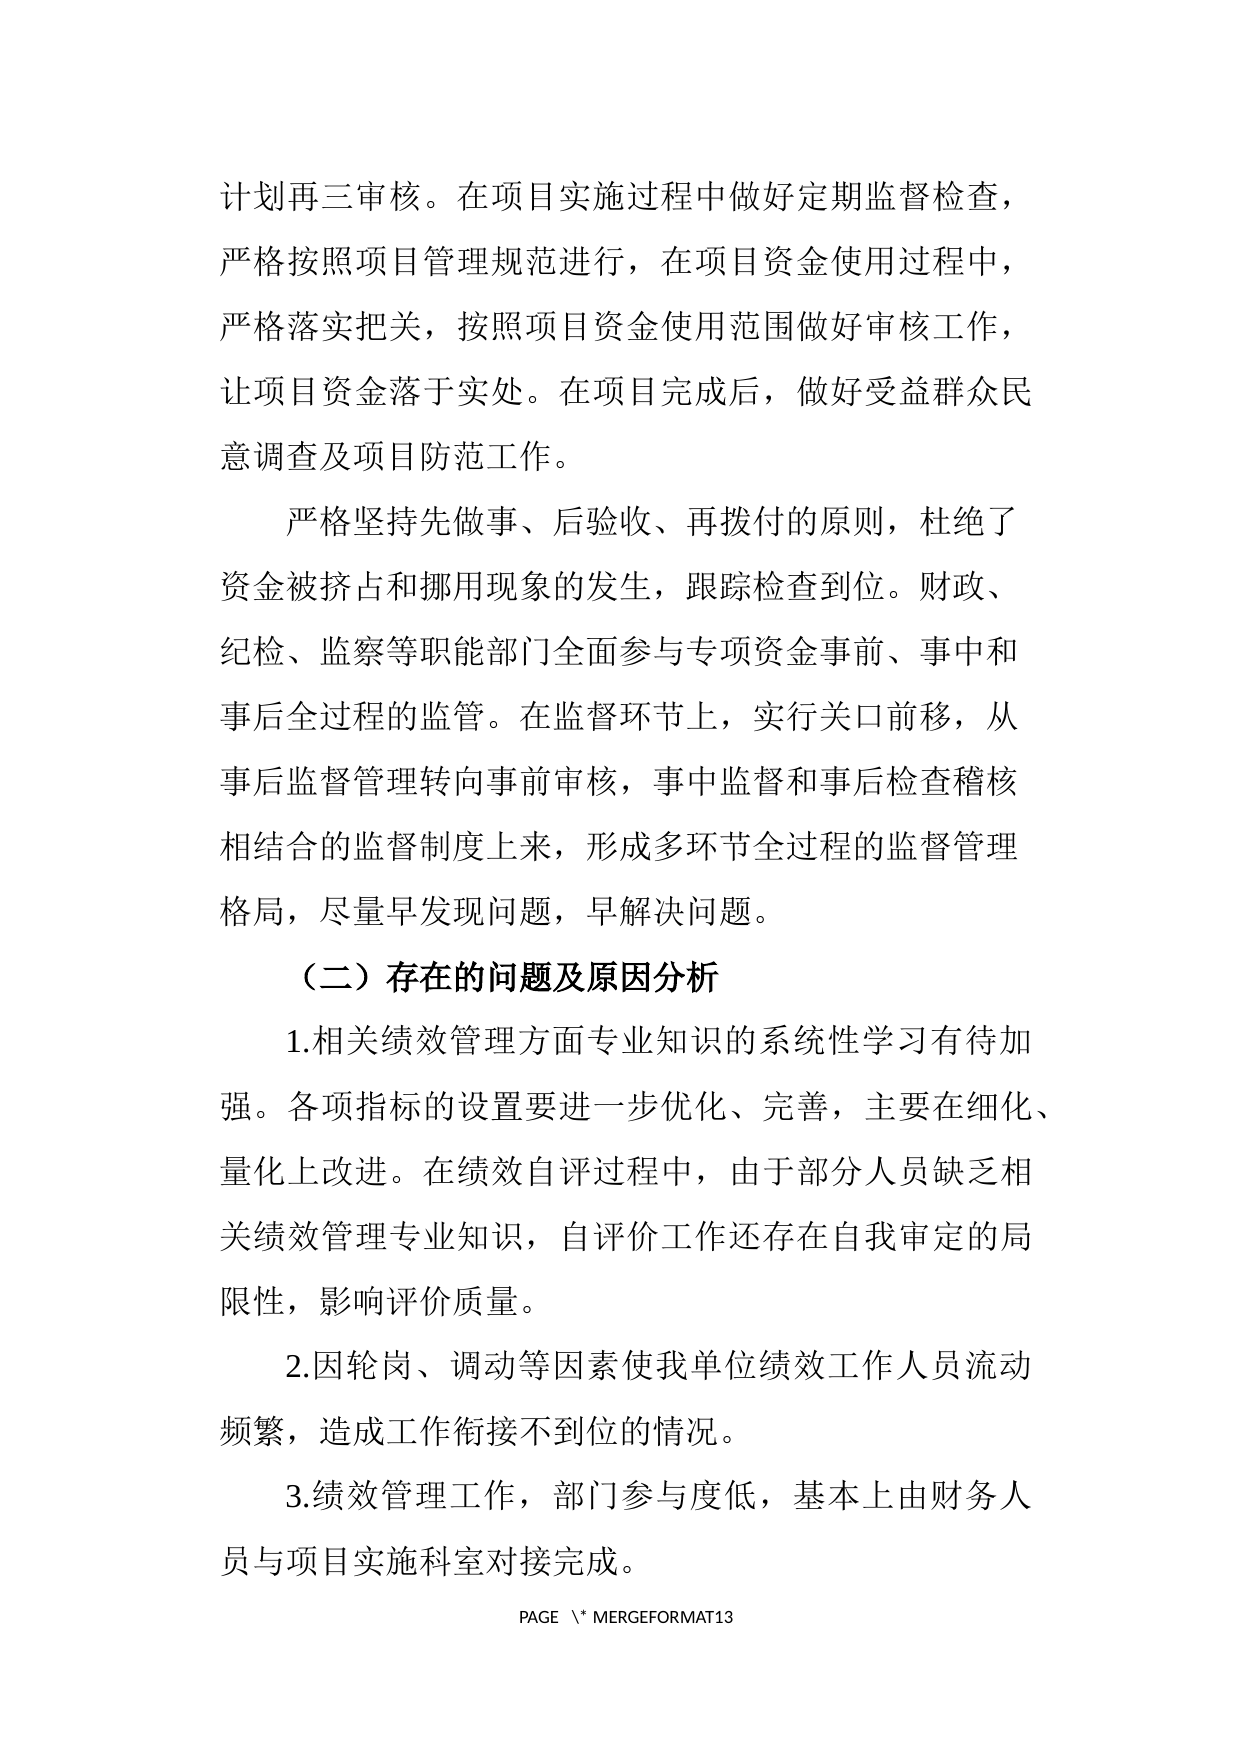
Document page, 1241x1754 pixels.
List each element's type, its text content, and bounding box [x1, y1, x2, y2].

text 2.因轮岗、调动等因素使我单位绩效工作人员流动频繁，造成工作衔接不到位的情况。 [218, 1332, 1033, 1462]
title 严格坚持先做事、后验收、再拨付的原则，杜绝了资金被挤占和挪用现象的发生，跟踪检查到位。财政、纪检、监察等职能部门全面参与专项资金事前、事中和事后全过程的监管。在监督环节上，实行关口前移，从事后监督管理转向事前审核，事中监督和事后检查稽核相结合的监督制度上来，形成多环节全过程的监督管理格局，尽量早发现问题，早解决问题。 [218, 487, 1033, 942]
list 存在的问题及原因分析 [218, 942, 1033, 1007]
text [218, 162, 1033, 487]
text 1.相关绩效管理方面专业知识的系统性学习有待加强。各项指标的设置要进一步优化、完善，主要在细化、量化上改进。在绩效自评过程中，由于部分人员缺乏相关绩效管理专业知识，自评价工作还存在自我审定的局限性，影响评价质量。 [218, 1007, 1033, 1332]
text 3.绩效管理工作，部门参与度低，基本上由财务人员与项目实施科室对接完成。 [218, 1462, 1033, 1592]
